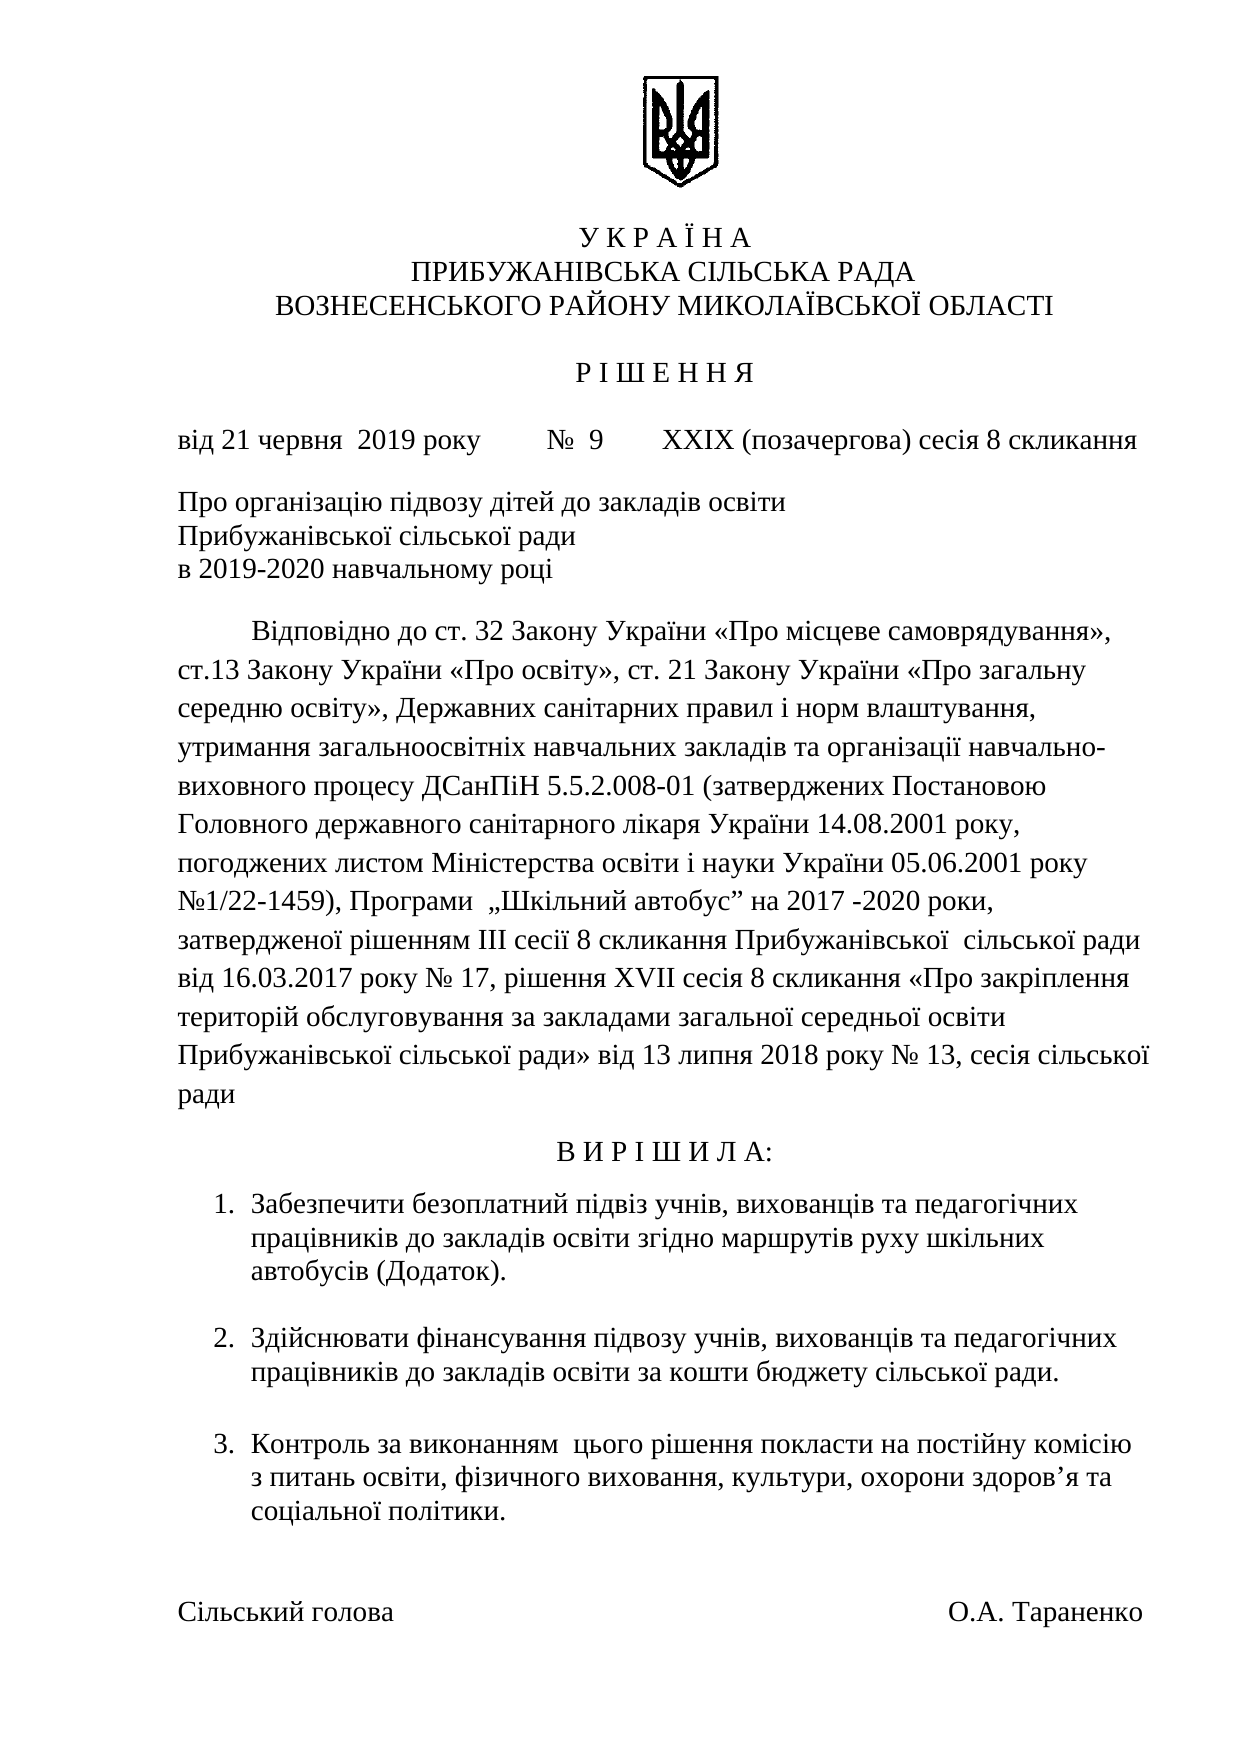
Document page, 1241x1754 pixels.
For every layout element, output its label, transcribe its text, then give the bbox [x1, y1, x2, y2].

text У К Р А Ї Н А [177, 221, 1152, 254]
text Про організацію підвозу дітей до закладів освіти [177, 484, 1152, 518]
text В И Р І Ш И Л А: [177, 1134, 1152, 1167]
text від 21 червня 2019 року № 9 ХХІХ (позачергова) сесія 8 скликання [177, 422, 1152, 455]
text Прибужанівської сільської ради [177, 518, 1152, 551]
list Здійснювати фінансування підвозу учнів, вихованців та педагогічних працівників до закладів освіти за кошти бюджету сільської ради. [213, 1321, 1152, 1388]
list Забезпечити безоплатний підвіз учнів, вихованців та педагогічних працівників до закладів освіти згідно маршрутів руху шкільних автобусів (Додаток). [213, 1186, 1152, 1287]
list Контроль за виконанням цього рішення покласти на постійну комісію [213, 1426, 1152, 1459]
list з питань освіти, фізичного виховання, культури, охорони здоров’я та соціальної політики. [251, 1459, 1152, 1527]
text в 2019-2020 навчальному році [177, 551, 1152, 585]
text Відповідно до ст. 32 Закону України «Про місцеве самоврядування», ст.13 Закону України «Про освіту», ст. 21 Закону України «Про загальну середню освіту», Державних санітарних правил і норм влаштування, утримання загальноосвітніх навчальних закладів та організації навчально-виховного процесу ДСанПіН 5.5.2.008-01 (затверджених Постановою Головного державного санітарного лікаря України 14.08.2001 року, погоджених листом Міністерства освіти і науки України 05.06.2001 року №1/22-1459), Програми „Шкільний автобус” на 2017 -2020 роки, затвердженої рішенням ІІІ сесії 8 скликання Прибужанівської сільської ради від 16.03.2017 року № 17, рішення ХVІІ сесія 8 скликання «Про закріплення територій обслуговування за закладами загальної середньої освіти Прибужанівської сільської ради» від 13 липня 2018 року № 13, сесія сільської ради [177, 613, 1152, 1109]
text Р І Ш Е Н Н Я [177, 355, 1152, 388]
text Сільський голова О.А. Тараненко [177, 1594, 1152, 1627]
text ВОЗНЕСЕНСЬКОГО РАЙОНУ МИКОЛАЇВСЬКОЇ ОБЛАСТІ [177, 288, 1152, 321]
text ПРИБУЖАНІВСЬКА СІЛЬСЬКА РАДА [177, 254, 1152, 288]
